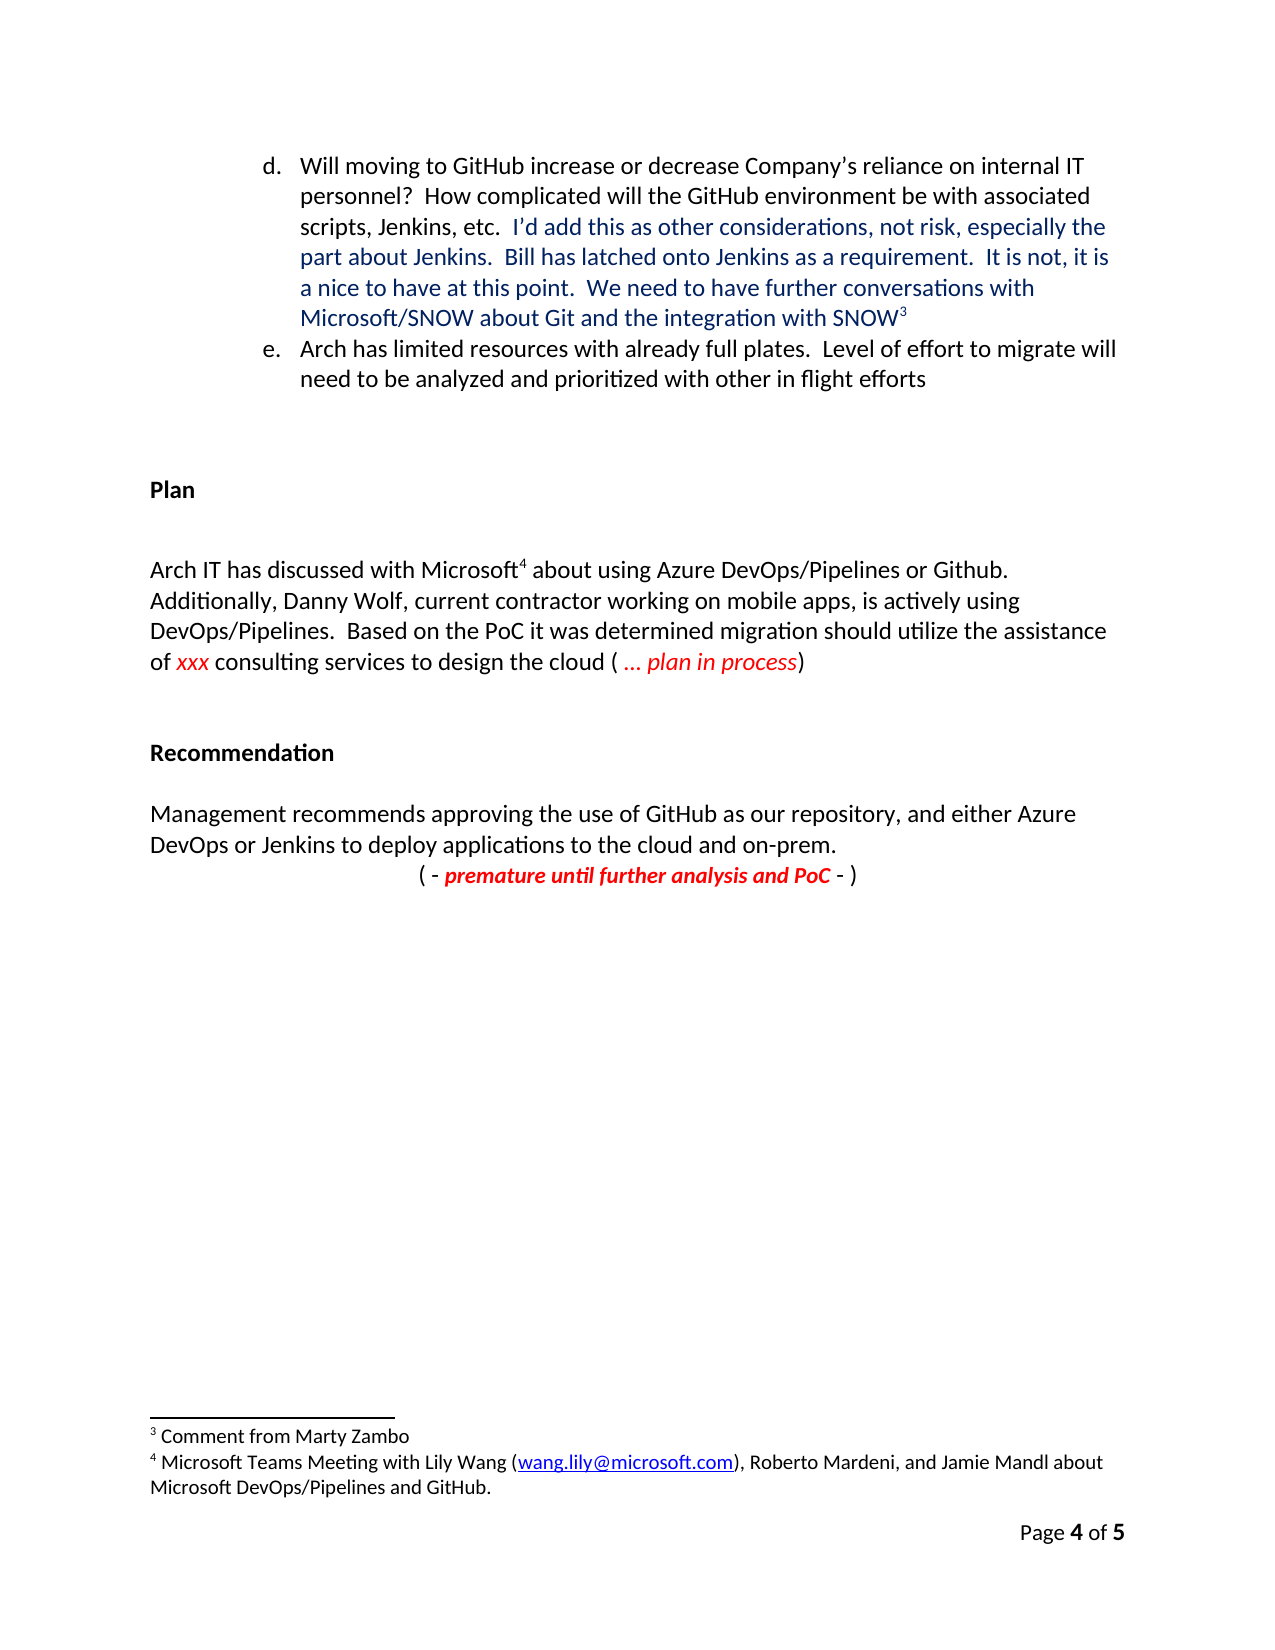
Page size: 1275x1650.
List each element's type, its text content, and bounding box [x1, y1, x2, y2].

list Will moving to GitHub increase or decrease Company’s reliance on internal IT personnel? How complicated will the GitHub environment be with associated scripts, Jenkins, etc. I’d add this as other considerations, not risk, especially the part about Jenkins. Bill has latched onto Jenkins as a requirement. It is not, it is a nice to have at this point. We need to have further conversations with Microsoft/SNOW about Git and the integration with SNOW [262, 150, 1125, 333]
text Recommendation [150, 737, 1125, 768]
text Plan [150, 474, 1125, 505]
list Arch has limited resources with already full plates. Level of effort to migrate will need to be analyzed and prioritized with other in flight efforts [262, 333, 1125, 394]
text Arch IT has discussed with Microsoft about using Azure DevOps/Pipelines or Github. Additionally, Danny Wolf, current contractor working on mobile apps, is actively using DevOps/Pipelines. Based on the PoC it was determined migration should utilize the assistance of xxx consulting services to design the cloud ( … plan in process) [150, 554, 1125, 676]
text Management recommends approving the use of GitHub as our repository, and either Azure DevOps or Jenkins to deploy applications to the cloud and on-prem. [150, 798, 1125, 859]
text ( - premature until further analysis and PoC - ) [150, 859, 1125, 890]
